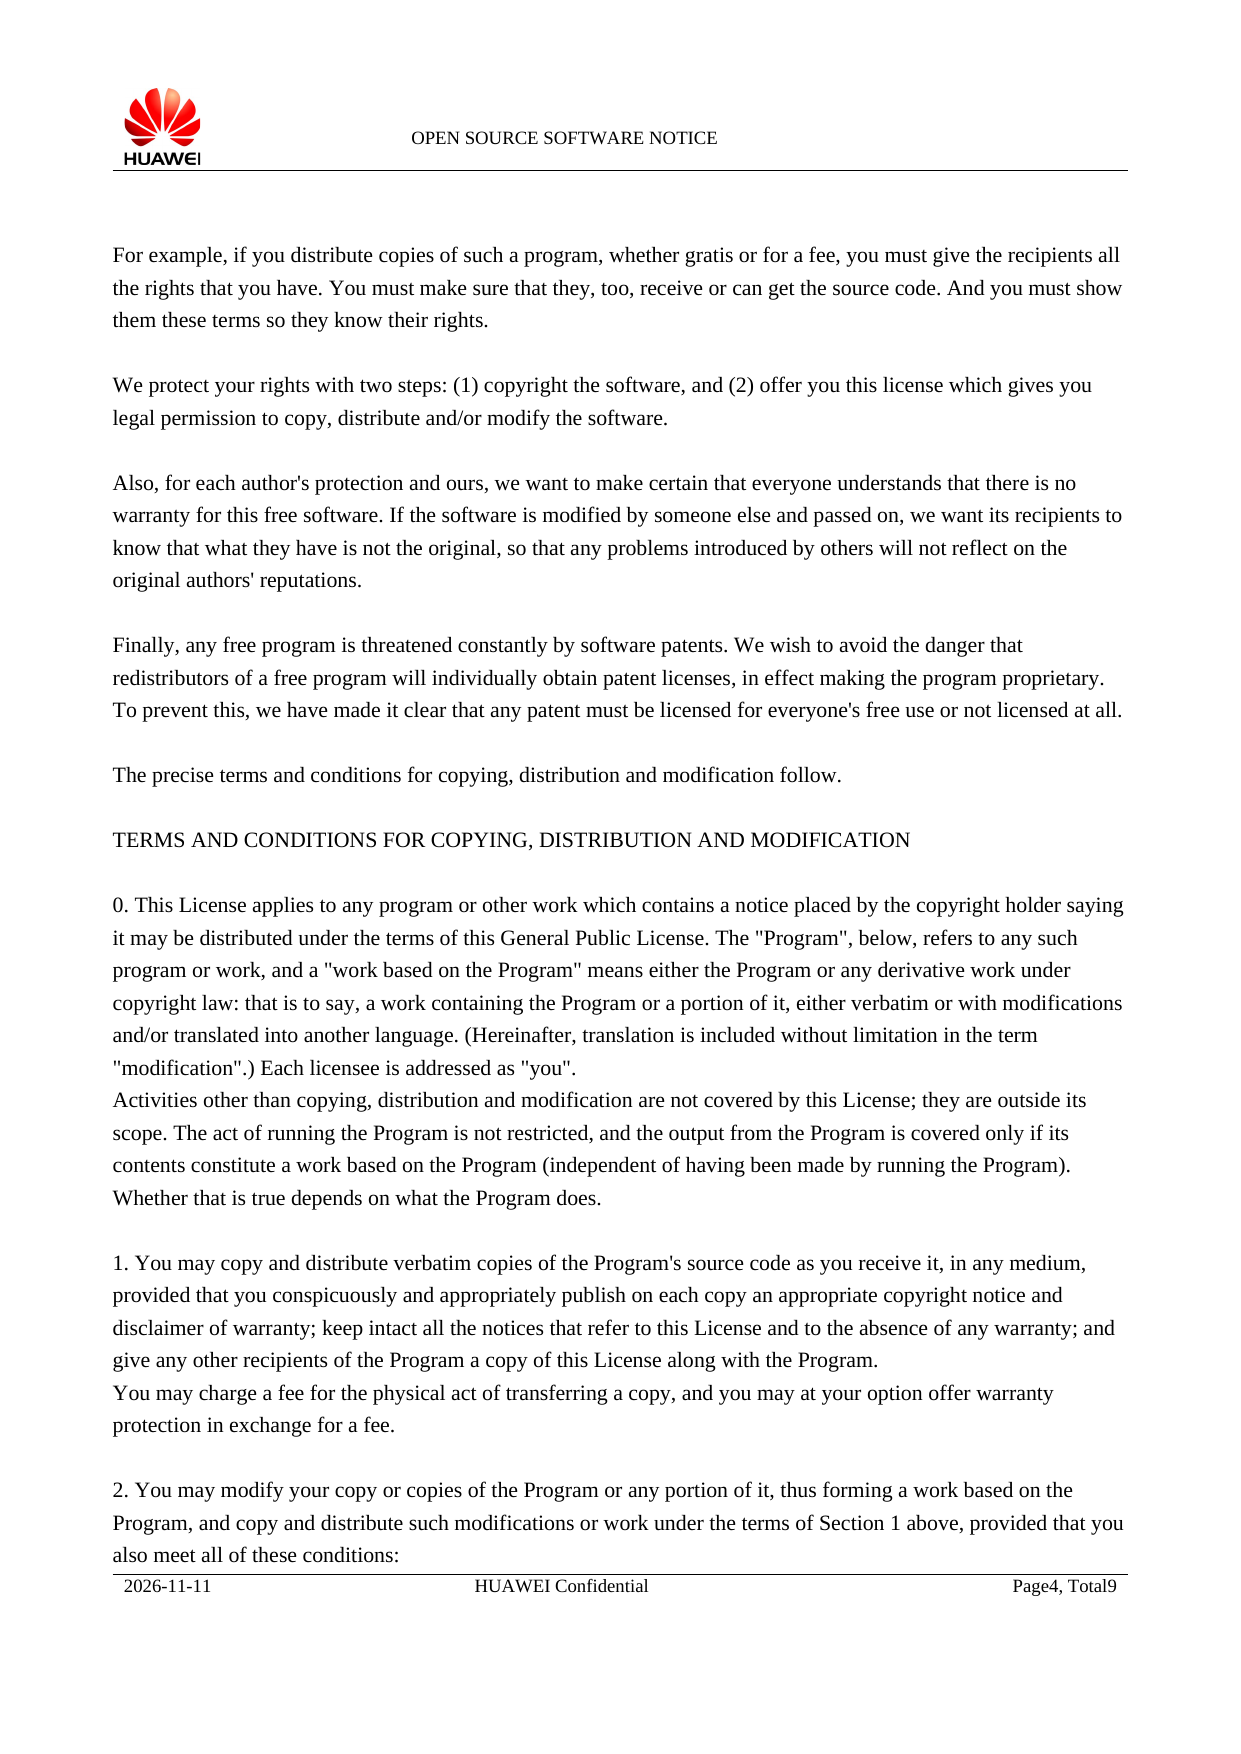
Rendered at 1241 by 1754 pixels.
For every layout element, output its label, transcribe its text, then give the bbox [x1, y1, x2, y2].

picture [124, 88, 201, 165]
